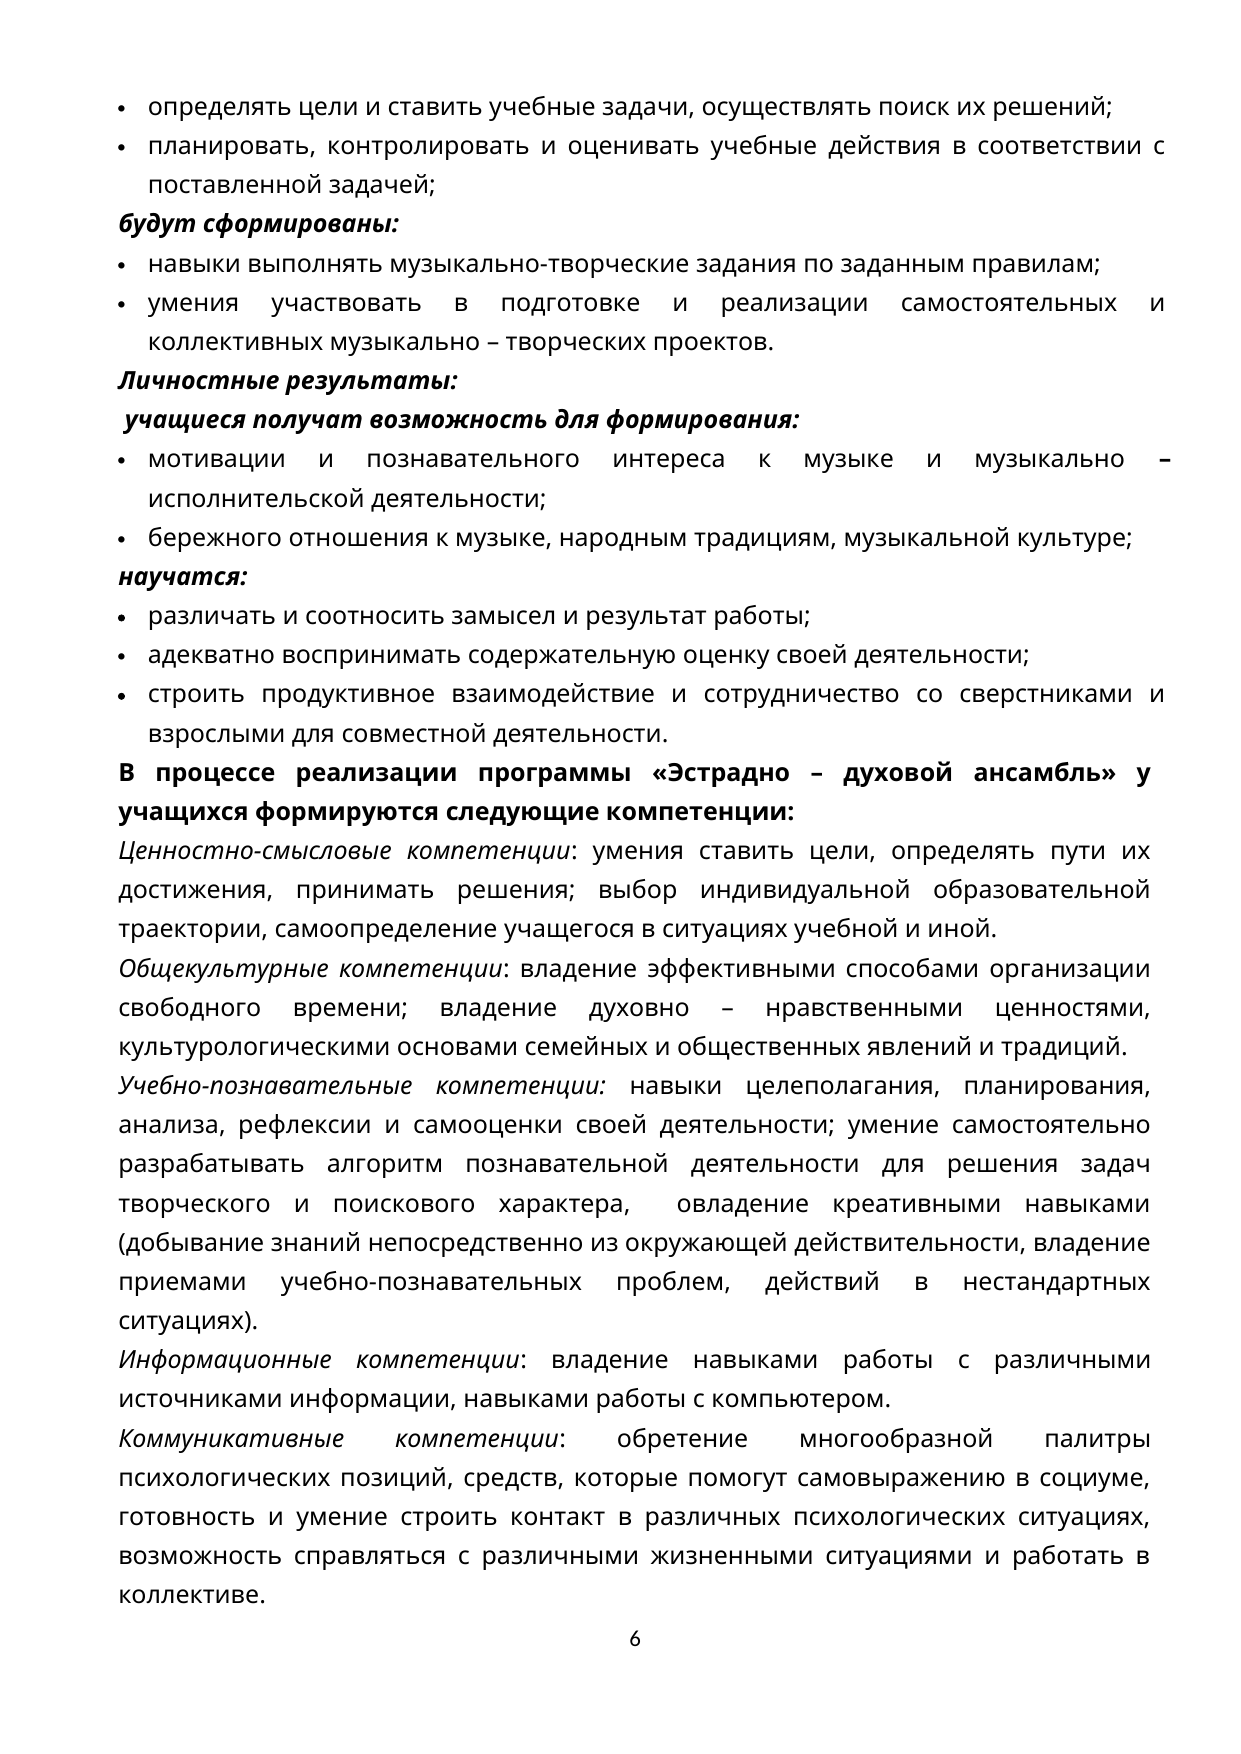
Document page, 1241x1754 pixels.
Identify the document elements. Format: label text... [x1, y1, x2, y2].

list умения участвовать в подготовке и реализации самостоятельных и коллективных музыкально – творческих проектов. [118, 284, 1166, 358]
list навыки выполнять музыкально-творческие задания по заданным правилам; [118, 245, 1166, 279]
list бережного отношения к музыке, народным традициям, музыкальной культуре; [118, 519, 1171, 553]
list различать и соотносить замысел и результат работы; [118, 598, 1171, 632]
text научатся: [118, 559, 1171, 593]
list адекватно воспринимать содержательную оценку своей деятельности; [118, 637, 1171, 671]
text Коммуникативные компетенции: обретение многообразной палитры психологических позиций, средств, которые помогут самовыражению в социуме, готовность и умение строить контакт в различных психологических ситуациях, возможность справляться с различными жизненными ситуациями и работать в коллективе. [118, 1420, 1152, 1611]
list строить продуктивное взаимодействие и сотрудничество со сверстниками и взрослыми для совместной деятельности. [118, 676, 1166, 749]
text Личностные результаты: [118, 363, 1171, 397]
list планировать, контролировать и оценивать учебные действия в соответствии с поставленной задачей; [118, 128, 1166, 201]
text Общекультурные компетенции: владение эффективными способами организации свободного времени; владение духовно – нравственными ценностями, культурологическими основами семейных и общественных явлений и традиций. [118, 950, 1152, 1063]
text Информационные компетенции: владение навыками работы с различными источниками информации, навыками работы с компьютером. [118, 1342, 1152, 1415]
text В процессе реализации программы «Эстрадно – духовой ансамбль» у учащихся формируются следующие компетенции: [118, 754, 1152, 828]
list определять цели и ставить учебные задачи, осуществлять поиск их решений; [118, 89, 1166, 123]
text Ценностно-смысловые компетенции: умения ставить цели, определять пути их достижения, принимать решения; выбор индивидуальной образовательной траектории, самоопределение учащегося в ситуациях учебной и иной. [118, 833, 1152, 945]
text Учебно-познавательные компетенции: навыки целеполагания, планирования, анализа, рефлексии и самооценки своей деятельности; умение самостоятельно разрабатывать алгоритм познавательной деятельности для решения задач творческого и поискового характера, овладение креативными навыками (добывание знаний непосредственно из окружающей действительности, владение приемами учебно-познавательных проблем, действий в нестандартных ситуациях). [118, 1068, 1152, 1337]
text учащиеся получат возможность для формирования: [118, 402, 1171, 436]
text будут сформированы: [118, 206, 1166, 240]
list мотивации и познавательного интереса к музыке и музыкально – исполнительской деятельности; [118, 441, 1171, 514]
